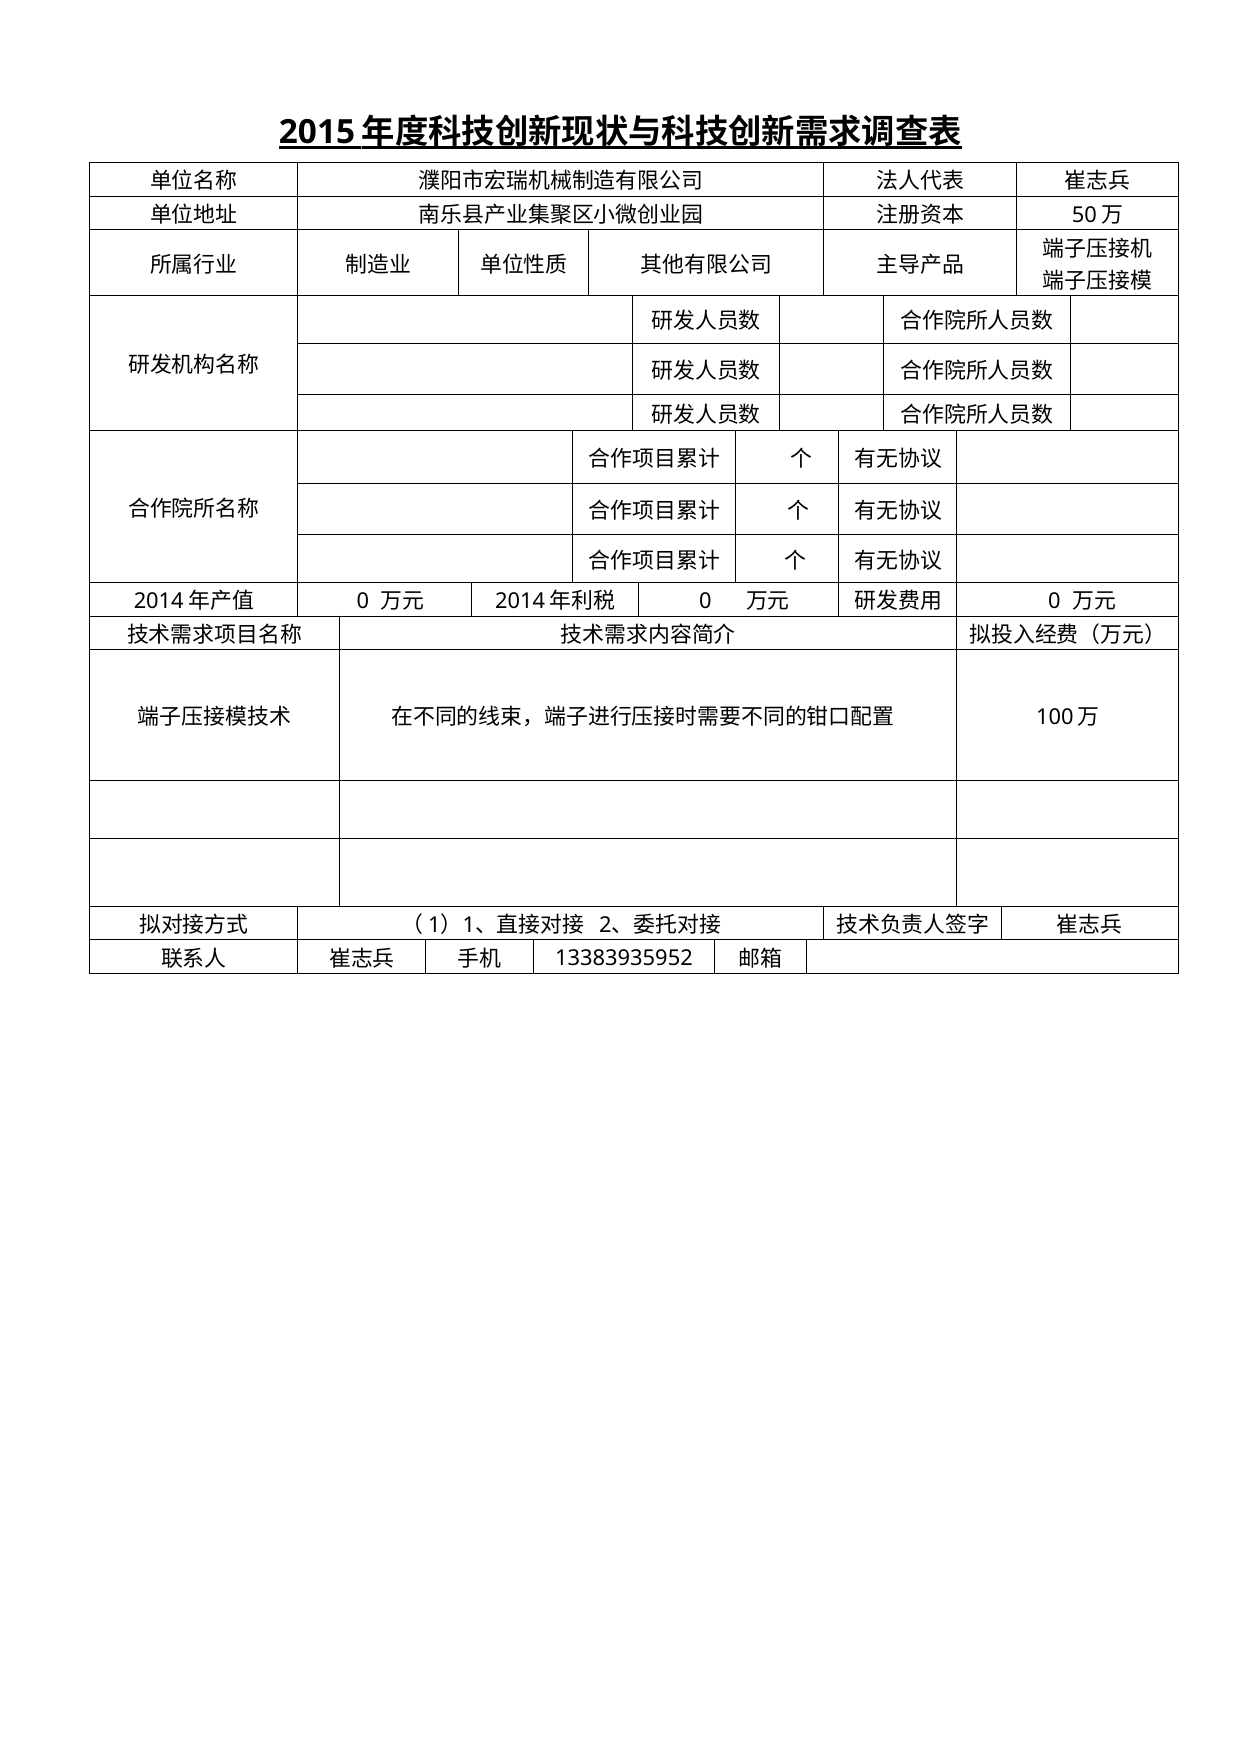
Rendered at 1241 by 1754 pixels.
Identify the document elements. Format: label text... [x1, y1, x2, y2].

table_cell 端子压接模技术 [90, 650, 339, 780]
table_cell [807, 940, 1178, 973]
table_cell （ 1）1、直接对接 2、委托对接 [298, 907, 823, 939]
table_cell 合作院所名称 [90, 431, 297, 582]
table_cell 在不同的线束，端子进行压接时需要不同的钳口配置 [340, 650, 956, 780]
table_cell [298, 431, 572, 483]
table_cell 合作院所人员数 [884, 296, 1070, 342]
table_cell 崔志兵 [1002, 907, 1178, 939]
table_cell 联系人 [90, 940, 297, 973]
table_cell [1071, 296, 1178, 342]
table_cell 技术需求内容简介 [340, 617, 956, 649]
table_cell [780, 344, 883, 394]
table_cell 100万 [957, 650, 1178, 780]
table_cell [957, 839, 1178, 906]
table_cell [298, 296, 632, 342]
table_cell 0 万元 [639, 583, 838, 616]
table_cell [957, 535, 1178, 582]
table_cell 其他有限公司 [589, 230, 823, 295]
table_cell 合作院所人员数 [884, 344, 1070, 394]
table_cell 注册资本 [824, 197, 1016, 229]
text 2015年度科技创新现状与科技创新需求调查表 [89, 97, 1151, 162]
table_cell 技术需求项目名称 [90, 617, 339, 649]
table_cell 13383935952 [534, 940, 714, 973]
table_cell 拟对接方式 [90, 907, 297, 939]
table_cell [298, 395, 632, 430]
table_cell [340, 781, 956, 838]
table_cell 崔志兵 [298, 940, 425, 973]
table_cell [1071, 344, 1178, 394]
table_cell 2014年利税 [472, 583, 638, 616]
table_cell [340, 839, 956, 906]
table_cell 主导产品 [824, 230, 1016, 295]
table_header 法人代表 [824, 163, 1016, 196]
table_cell 研发机构名称 [90, 296, 297, 430]
table_cell [90, 839, 339, 906]
table_cell 50万 [1017, 197, 1178, 229]
table_cell 手机 [426, 940, 533, 973]
table_cell 合作项目累计 [573, 535, 735, 582]
table_cell 研发人员数 [633, 344, 779, 394]
table_cell [90, 781, 339, 838]
table_header 单位名称 [90, 163, 297, 196]
table_header 崔志兵 [1017, 163, 1178, 196]
table_cell [1071, 395, 1178, 430]
table_cell 个 [736, 431, 838, 483]
table_cell 有无协议 [839, 431, 956, 483]
table_cell 研发人员数 [633, 395, 779, 430]
table_cell 0 万元 [957, 583, 1178, 616]
table_cell [298, 484, 572, 534]
table_cell [780, 395, 883, 430]
table_cell 合作院所人员数 [884, 395, 1070, 430]
table_cell 2014年产值 [90, 583, 297, 616]
table_cell 个 [736, 484, 838, 534]
table_cell [957, 781, 1178, 838]
table_cell 合作项目累计 [573, 484, 735, 534]
table_cell 合作项目累计 [573, 431, 735, 483]
table_cell [298, 535, 572, 582]
table_cell [780, 296, 883, 342]
table_cell 研发费用 [839, 583, 956, 616]
table_cell 南乐县产业集聚区小微创业园 [298, 197, 823, 229]
table_cell [298, 344, 632, 394]
table_cell [957, 484, 1178, 534]
table_cell 0 万元 [298, 583, 471, 616]
table_cell 个 [736, 535, 838, 582]
table_cell 单位地址 [90, 197, 297, 229]
table_cell 研发人员数 [633, 296, 779, 342]
table_cell 邮箱 [715, 940, 806, 973]
table_cell 技术负责人签字 [824, 907, 1001, 939]
table_cell 单位性质 [459, 230, 588, 295]
table_cell 有无协议 [839, 484, 956, 534]
table_header 濮阳市宏瑞机械制造有限公司 [298, 163, 823, 196]
table_cell 所属行业 [90, 230, 297, 295]
table_cell 拟投入经费（万元） [957, 617, 1178, 649]
table_cell 制造业 [298, 230, 458, 295]
table_cell 有无协议 [839, 535, 956, 582]
table_cell [957, 431, 1178, 483]
table_cell 端子压接机 端子压接模 [1017, 230, 1178, 295]
